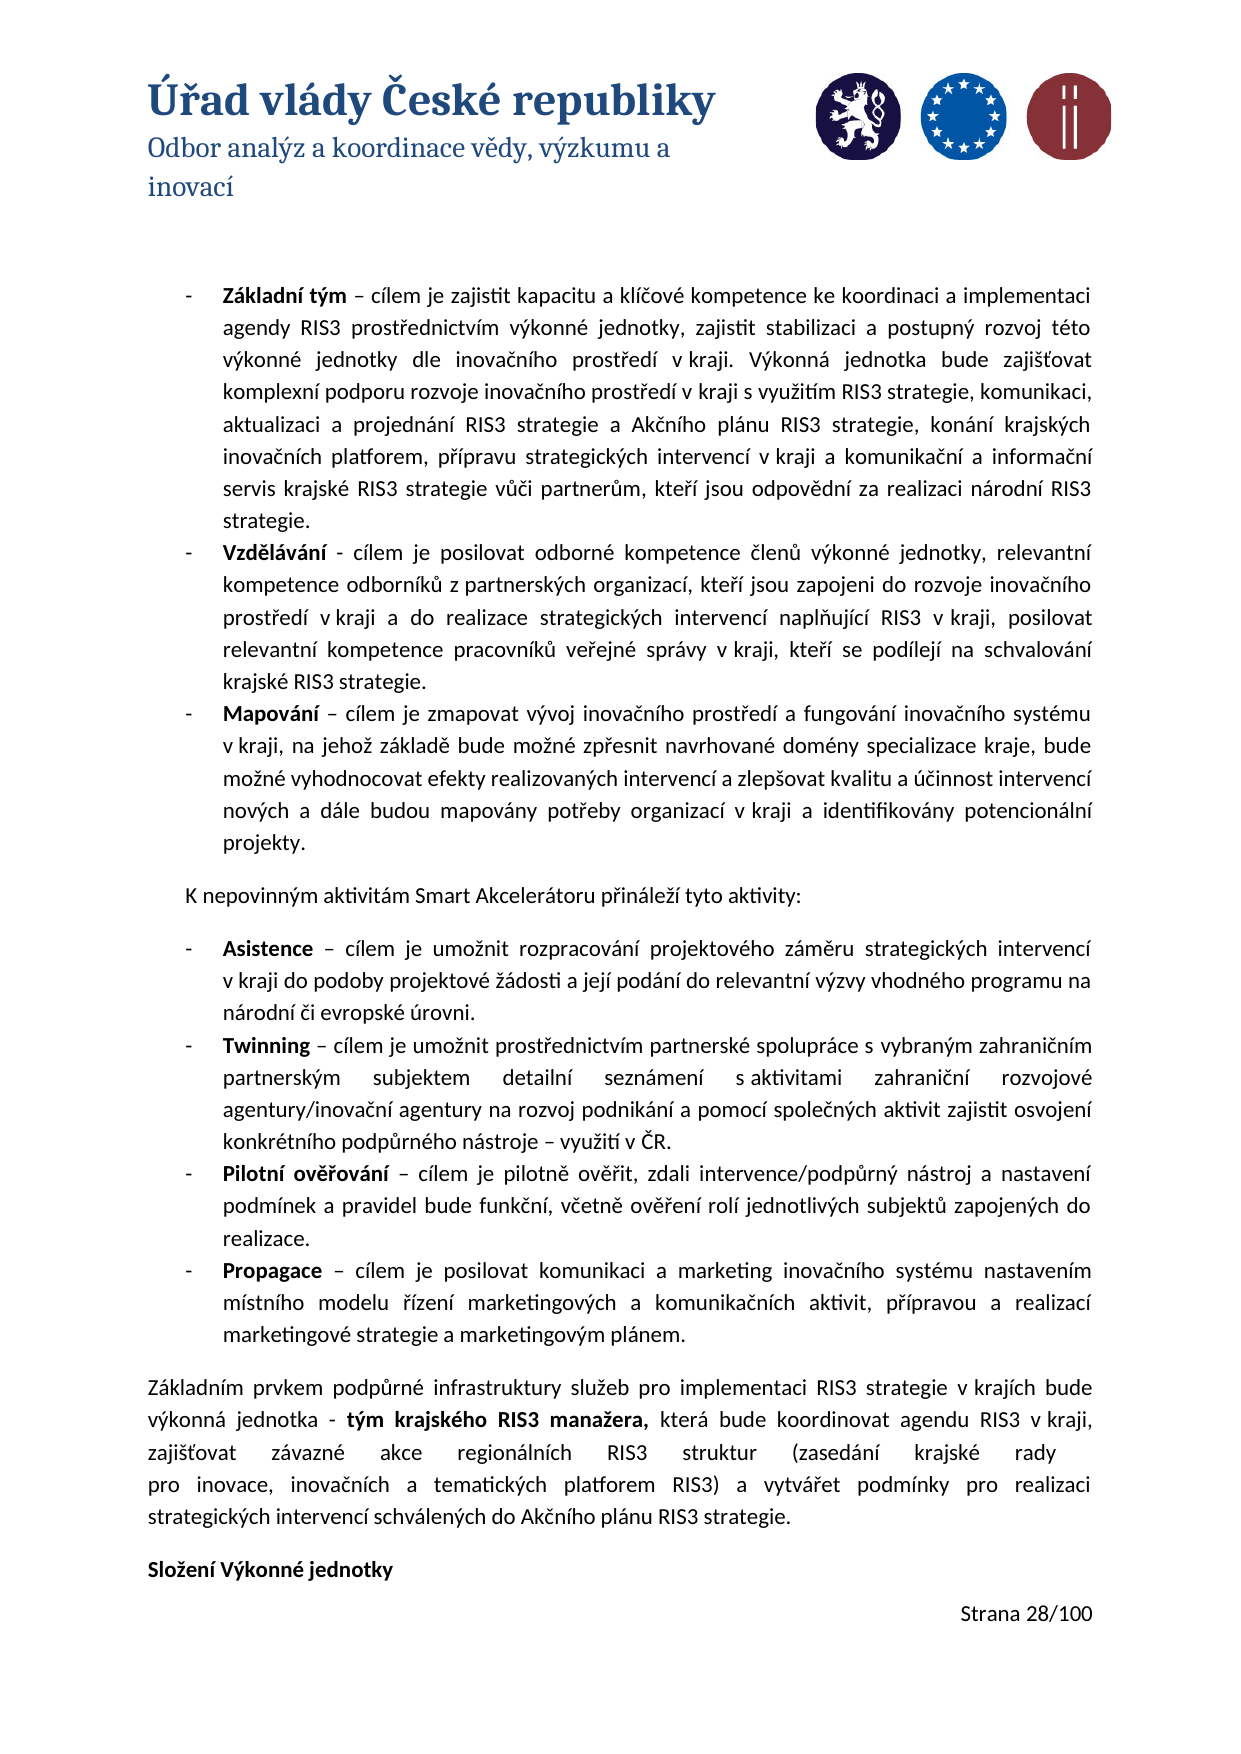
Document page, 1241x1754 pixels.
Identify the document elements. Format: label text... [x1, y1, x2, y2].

text Složení Výkonné jednotky [148, 1555, 1093, 1583]
text Základním prvkem podpůrné infrastruktury služeb pro implementaci RIS3 strategie v krajích bude výkonná jednotka - tým krajského RIS3 manažera, která bude koordinovat agendu RIS3 v kraji, zajišťovat závazné akce regionálních RIS3 struktur (zasedání krajské rady pro inovace, inovačních a tematických platforem RIS3) a vytvářet podmínky pro realizaci strategických intervencí schválených do Akčního plánu RIS3 strategie. [148, 1373, 1093, 1530]
list Asistence – cílem je umožnit rozpracování projektového záměru strategických intervencí v kraji do podoby projektové žádosti a její podání do relevantní výzvy vhodného programu na národní či evropské úrovni. [185, 934, 1093, 1027]
picture [815, 73, 1112, 160]
list Twinning – cílem je umožnit prostřednictvím partnerské spolupráce s vybraným zahraničním partnerským subjektem detailní seznámení s aktivitami zahraniční rozvojové agentury/inovační agentury na rozvoj podnikání a pomocí společných aktivit zajistit osvojení konkrétního podpůrného nástroje – využití v ČR. [185, 1031, 1093, 1155]
list Pilotní ověřování – cílem je pilotně ověřit, zdali intervence/podpůrný nástroj a nastavení podmínek a pravidel bude funkční, včetně ověření rolí jednotlivých subjektů zapojených do realizace. [185, 1159, 1093, 1252]
list Mapování – cílem je zmapovat vývoj inovačního prostředí a fungování inovačního systému v kraji, na jehož základě bude možné zpřesnit navrhované domény specializace kraje, bude možné vyhodnocovat efekty realizovaných intervencí a zlepšovat kvalitu a účinnost intervencí nových a dále budou mapovány potřeby organizací v kraji a identifikovány potencionální projekty. [185, 699, 1093, 856]
list Vzdělávání - cílem je posilovat odborné kompetence členů výkonné jednotky, relevantní kompetence odborníků z partnerských organizací, kteří jsou zapojeni do rozvoje inovačního prostředí v kraji a do realizace strategických intervencí naplňující RIS3 v kraji, posilovat relevantní kompetence pracovníků veřejné správy v kraji, kteří se podílejí na schvalování krajské RIS3 strategie. [185, 538, 1093, 695]
list Propagace – cílem je posilovat komunikaci a marketing inovačního systému nastavením místního modelu řízení marketingových a komunikačních aktivit, přípravou a realizací marketingové strategie a marketingovým plánem. [185, 1256, 1093, 1348]
text K nepovinným aktivitám Smart Akcelerátoru přináleží tyto aktivity: [185, 881, 1093, 909]
list Základní tým – cílem je zajistit kapacitu a klíčové kompetence ke koordinaci a implementaci agendy RIS3 prostřednictvím výkonné jednotky, zajistit stabilizaci a postupný rozvoj této výkonné jednotky dle inovačního prostředí v kraji. Výkonná jednotka bude zajišťovat komplexní podporu rozvoje inovačního prostředí v kraji s využitím RIS3 strategie, komunikaci, aktualizaci a projednání RIS3 strategie a Akčního plánu RIS3 strategie, konání krajských inovačních platforem, přípravu strategických intervencí v kraji a komunikační a informační servis krajské RIS3 strategie vůči partnerům, kteří jsou odpovědní za realizaci národní RIS3 strategie. [185, 281, 1093, 534]
